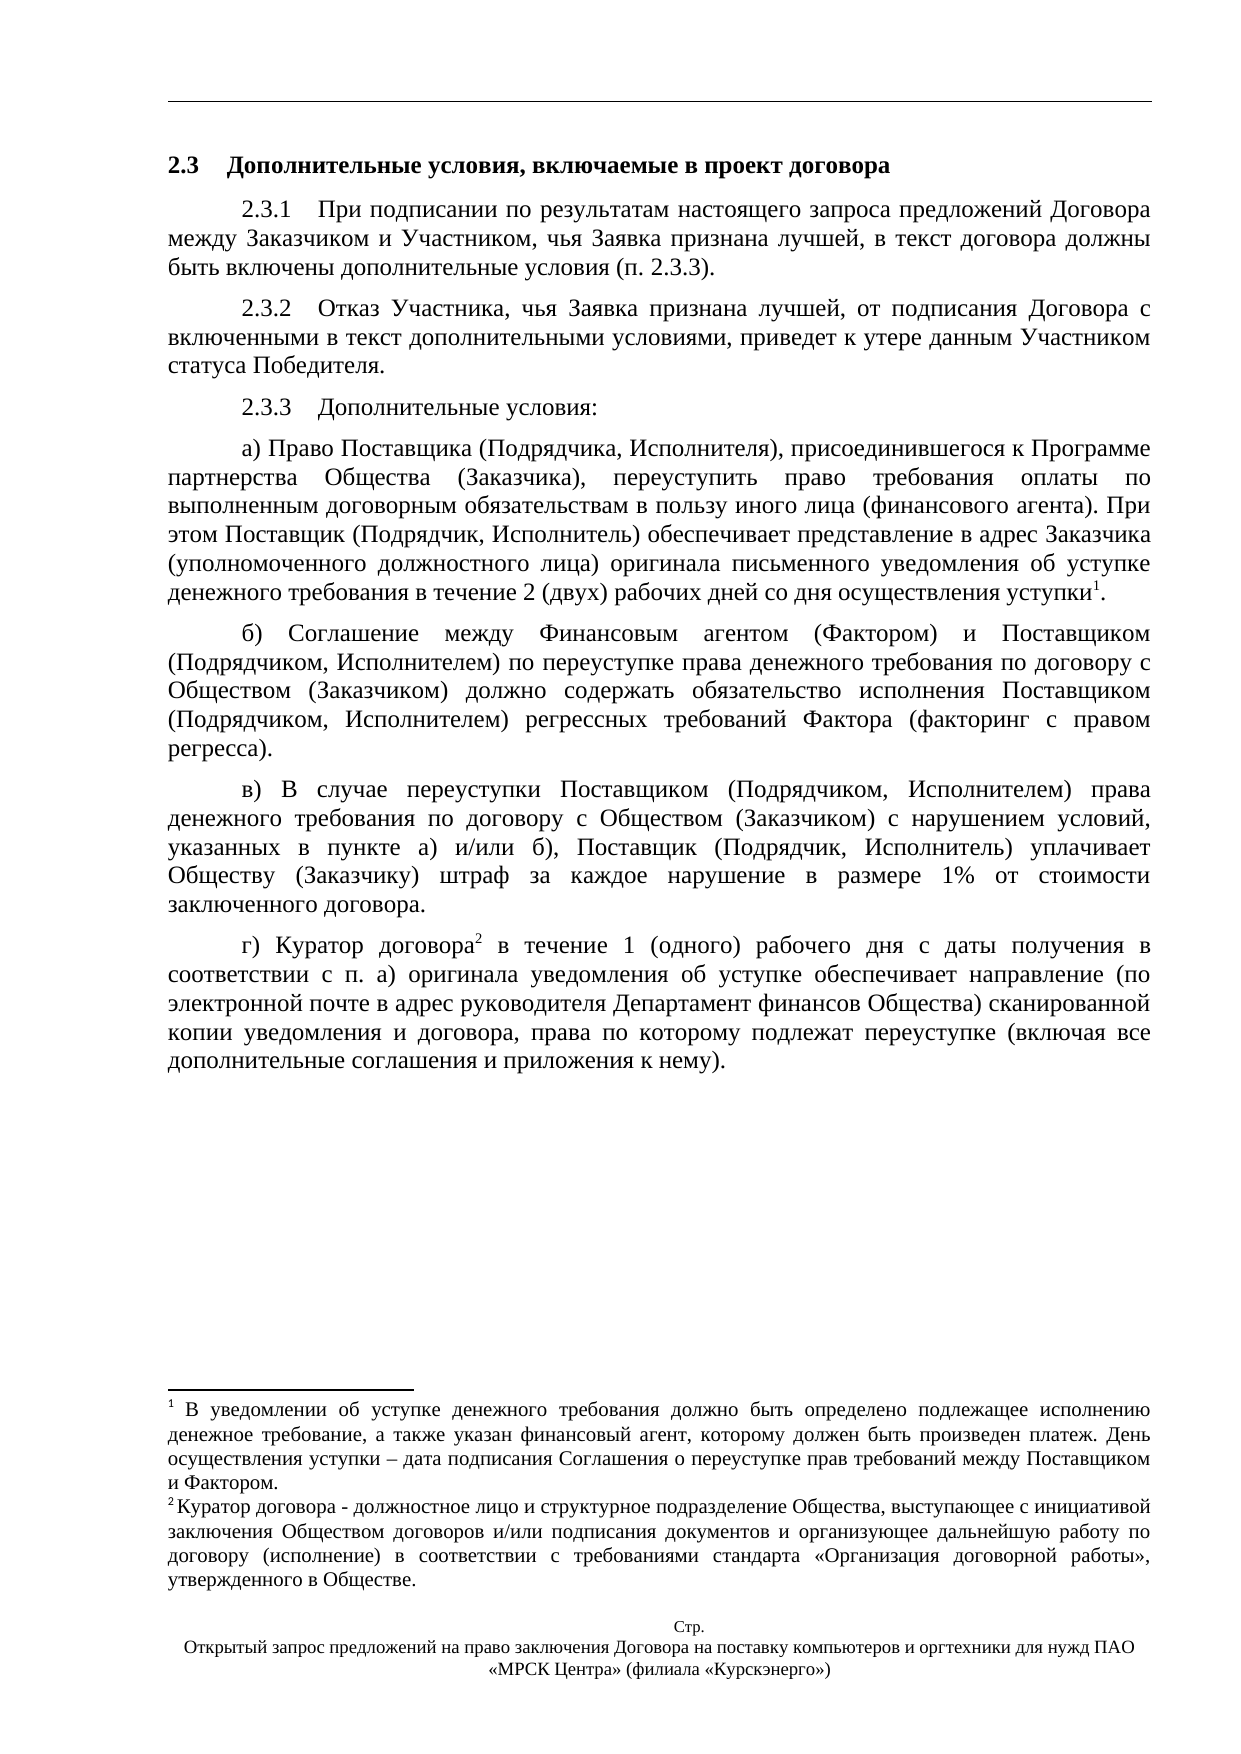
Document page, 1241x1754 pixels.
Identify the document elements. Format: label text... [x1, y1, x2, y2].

subtitle б) Соглашение между Финансовым агентом (Фактором) и Поставщиком (Подрядчиком, Исполнителем) по переуступке права денежного требования по договору с Обществом (Заказчиком) должно содержать обязательство исполнения Поставщиком (Подрядчиком, Исполнителем) регрессных требований Фактора (факторинг с правом регресса). [168, 618, 1152, 762]
subtitle Отказ Участника, чья Заявка признана лучшей, от подписания Договора с включенными в текст дополнительными условиями, приведет к утере данным Участником статуса Победителя. [168, 293, 1152, 379]
subtitle Дополнительные условия, включаемые в проект договора [168, 150, 1152, 179]
subtitle а) Право Поставщика (Подрядчика, Исполнителя), присоединившегося к Программе партнерства Общества (Заказчика), переуступить право требования оплаты по выполненным договорным обязательствам в пользу иного лица (финансового агента). При этом Поставщик (Подрядчик, Исполнитель) обеспечивает представление в адрес Заказчика (уполномоченного должностного лица) оригинала письменного уведомления об уступке денежного требования в течение 2 (двух) рабочих дней со дня осуществления уступки. [168, 433, 1152, 605]
subtitle в) В случае переуступки Поставщиком (Подрядчиком, Исполнителем) права денежного требования по договору с Обществом (Заказчиком) с нарушением условий, указанных в пункте а) и/или б), Поставщик (Подрядчик, Исполнитель) уплачивает Обществу (Заказчику) штраф за каждое нарушение в размере 1% от стоимости заключенного договора. [168, 774, 1152, 918]
subtitle Дополнительные условия: [168, 392, 1152, 420]
subtitle При подписании по результатам настоящего запроса предложений Договора между Заказчиком и Участником, чья Заявка признана лучшей, в текст договора должны быть включены дополнительные условия (п. 2.3.3). [168, 194, 1152, 280]
subtitle г) Куратор договора в течение 1 (одного) рабочего дня с даты получения в соответствии с п. а) оригинала уведомления об уступке обеспечивает направление (по электронной почте в адрес руководителя Департамент финансов Общества) сканированной копии уведомления и договора, права по которому подлежат переуступке (включая все дополнительные соглашения и приложения к нему). [168, 930, 1152, 1074]
